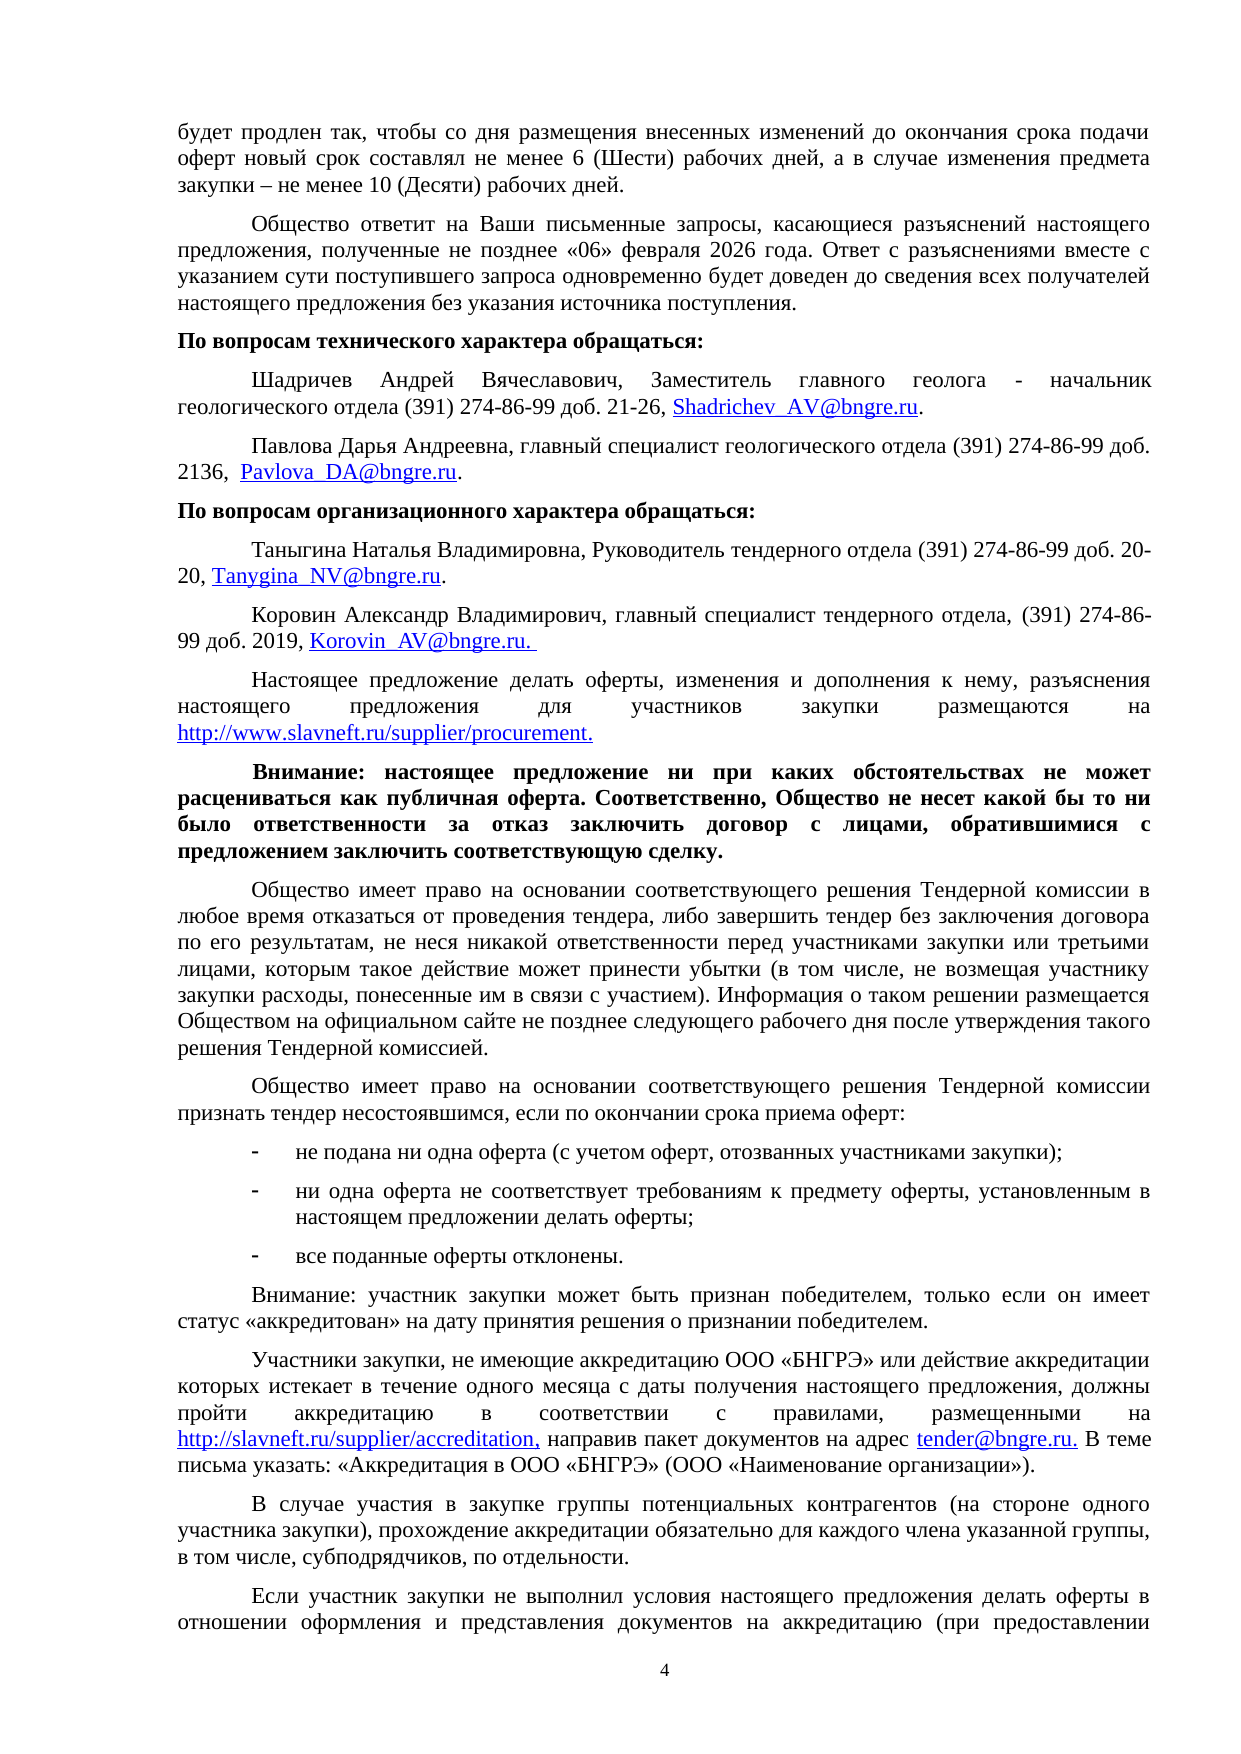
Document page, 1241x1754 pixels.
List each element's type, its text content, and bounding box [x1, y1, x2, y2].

text Павлова Дарья Андреевна, главный специалист геологического отдела (391) 274-86-99 доб. 2136, Pavlova_DA@bngre.ru. [177, 432, 1152, 484]
text Внимание: настоящее предложение ни при каких обстоятельствах не может расцениваться как публичная оферта. Соответственно, Общество не несет какой бы то ни было ответственности за отказ заключить договор с лицами, обратившимися с предложением заключить соответствующую сделку. [177, 758, 1152, 863]
text По вопросам технического характера обращаться: [177, 328, 1152, 354]
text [177, 118, 1152, 197]
text Внимание: участник закупки может быть признан победителем, только если он имеет статус «аккредитован» на дату принятия решения о признании победителем. [177, 1281, 1152, 1333]
list все поданные оферты отклонены. [251, 1242, 1152, 1268]
text Таныгина Наталья Владимировна, Руководитель тендерного отдела (391) 274-86-99 доб. 20-20, Tanygina_NV@bngre.ru. [177, 536, 1152, 588]
text Шадричев Андрей Вячеславович, Заместитель главного геолога - начальник геологического отдела (391) 274-86-99 доб. 21-26, Shadrichev_AV@bngre.ru. [177, 366, 1152, 419]
list ни одна оферта не соответствует требованиям к предмету оферты, установленным в настоящем предложении делать оферты; [251, 1177, 1152, 1229]
text Общество ответит на Ваши письменные запросы, касающиеся разъяснений настоящего предложения, полученные не позднее «06» февраля 2026 года. Ответ с разъяснениями вместе с указанием сути поступившего запроса одновременно будет доведен до сведения всех получателей настоящего предложения без указания источника поступления. [177, 210, 1152, 315]
text По вопросам организационного характера обращаться: [177, 497, 1152, 523]
list не подана ни одна оферта (с учетом оферт, отозванных участниками закупки); [251, 1138, 1152, 1164]
text Общество имеет право на основании соответствующего решения Тендерной комиссии признать тендер несостоявшимся, если по окончании срока приема оферт: [177, 1073, 1152, 1125]
text Коровин Александр Владимирович, главный специалист тендерного отдела, (391) 274-86-99 доб. 2019, Korovin_AV@bngre.ru. [177, 601, 1152, 654]
text В случае участия в закупке группы потенциальных контрагентов (на стороне одного участника закупки), прохождение аккредитации обязательно для каждого члена указанной группы, в том числе, субподрядчиков, по отдельности. [177, 1490, 1152, 1569]
text Общество имеет право на основании соответствующего решения Тендерной комиссии в любое время отказаться от проведения тендера, либо завершить тендер без заключения договора по его результатам, не неся никакой ответственности перед участниками закупки или третьими лицами, которым такое действие может принести убытки (в том числе, не возмещая участнику закупки расходы, понесенные им в связи с участием). Информация о таком решении размещается Обществом на официальном сайте не позднее следующего рабочего дня после утверждения такого решения Тендерной комиссией. [177, 876, 1152, 1060]
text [177, 1582, 1152, 1634]
text Настоящее предложение делать оферты, изменения и дополнения к нему, разъяснения настоящего предложения для участников закупки размещаются на http://www.slavneft.ru/supplier/procurement. [177, 666, 1152, 745]
text Участники закупки, не имеющие аккредитацию ООО «БНГРЭ» или действие аккредитации которых истекает в течение одного месяца с даты получения настоящего предложения, должны пройти аккредитацию в соответствии с правилами, размещенными на http://slavneft.ru/supplier/accreditation, направив пакет документов на адрес tender@bngre.ru. В теме письма указать: «Аккредитация в ООО «БНГРЭ» (ООО «Наименование организации»). [177, 1346, 1152, 1478]
